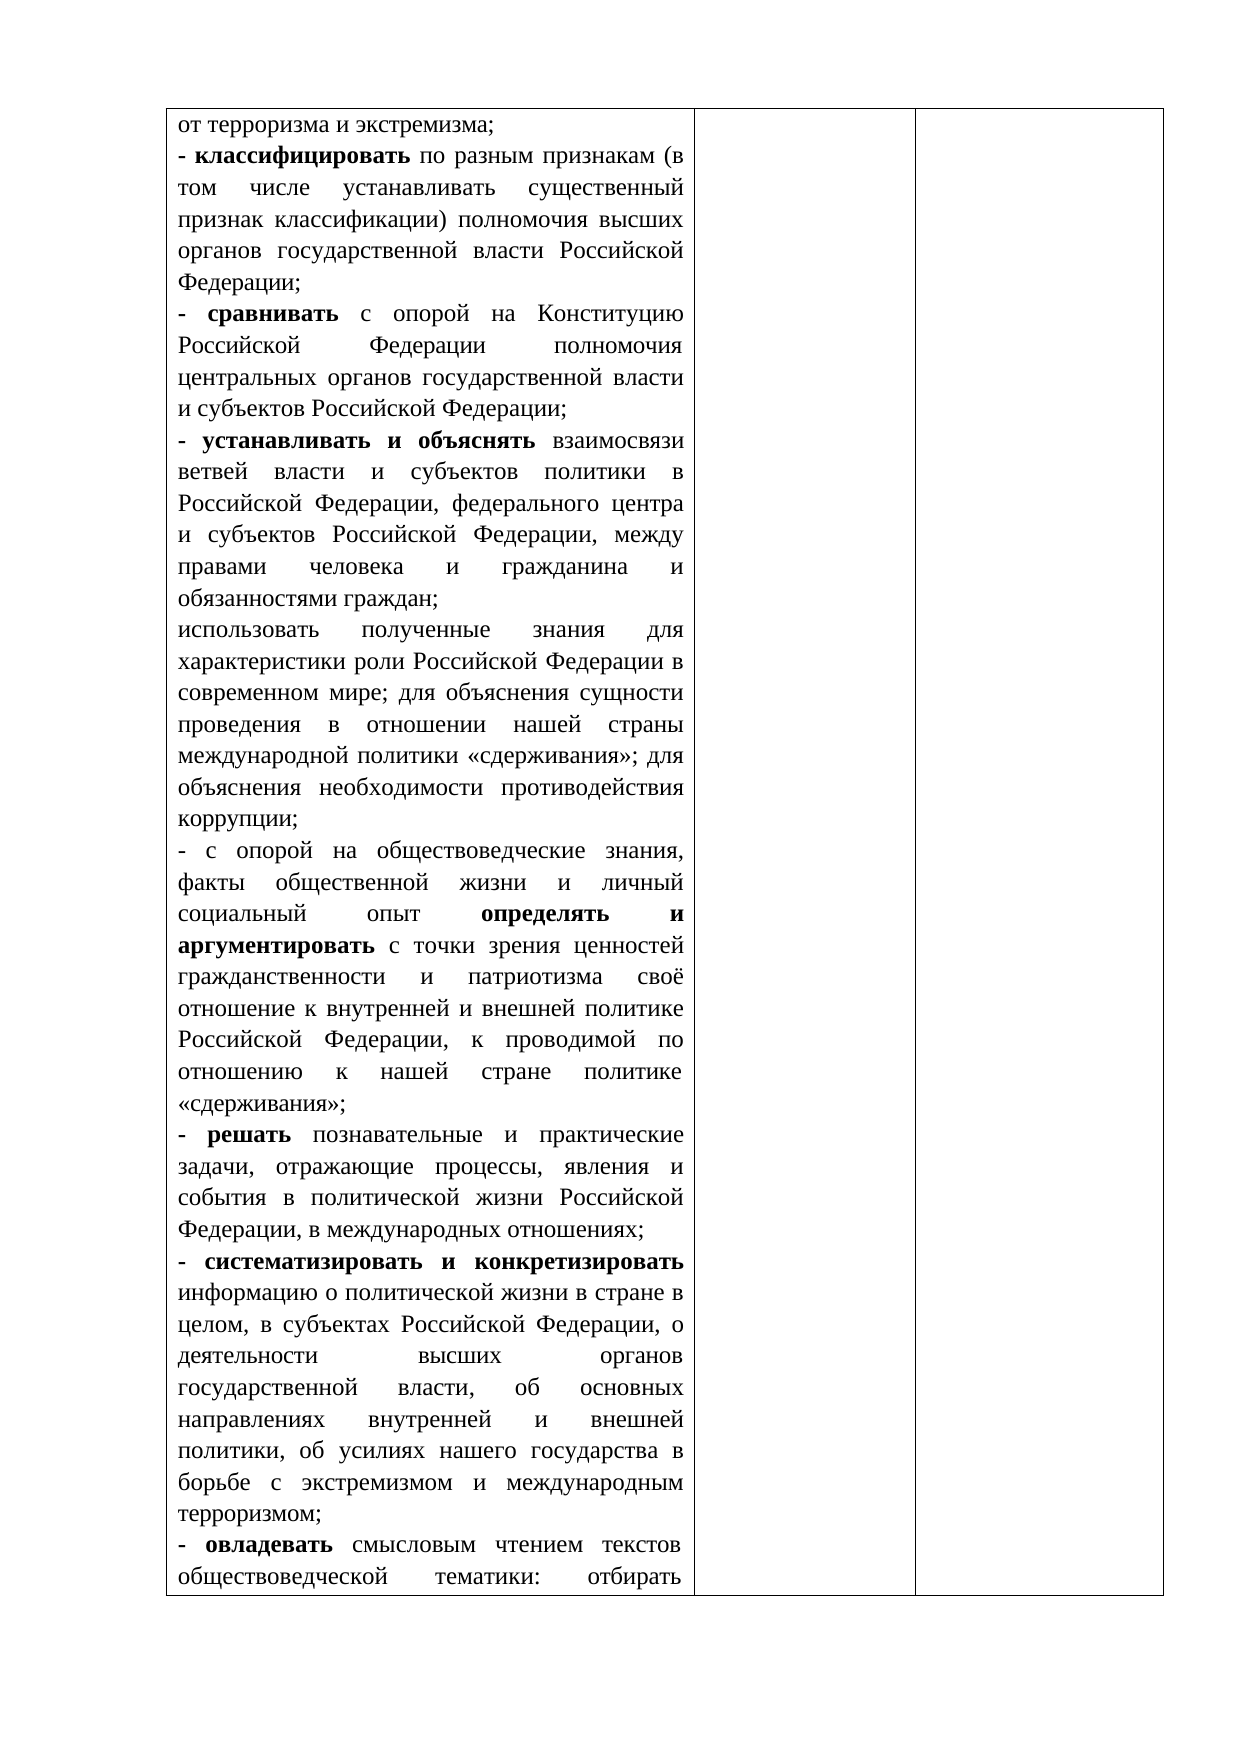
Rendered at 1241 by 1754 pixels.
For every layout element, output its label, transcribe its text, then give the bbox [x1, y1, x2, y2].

table_header от терроризма и экстремизма; классифицировать по разным признакам (в том числе устанавливать существенный признак классификации) полномочия высших органов государственной власти Российской Федерации; сравнивать с опорой на Конституцию Российской Федерации полномочия центральных органов государственной власти и субъектов Российской Федерации; устанавливать и объяснять взаимосвязи ветвей власти и субъектов политики в Российской Федерации, федерального центра и субъектов Российской Федерации, между правами человека и гражданина и обязанностями граждан; использовать полученные знания для характеристики роли Российской Федерации в современном мире; для объяснения сущности проведения в отношении нашей страны международной политики «сдерживания»; для объяснения необходимости противодействия коррупции; с опорой на обществоведческие знания, факты общественной жизни и личный социальный опыт определять и аргументировать с точки зрения ценностей гражданственности и патриотизма своё отношение к внутренней и внешней политике Российской Федерации, к проводимой по отношению к нашей стране политике «сдерживания»; решать познавательные и практические задачи, отражающие процессы, явления и события в политической жизни Российской Федерации, в международных отношениях; систематизировать и конкретизировать информацию о политической жизни в стране в целом, в субъектах Российской Федерации, о деятельности высших органов государственной власти, об основных направлениях внутренней и внешней политики, об усилиях нашего государства в борьбе с экстремизмом и международным терроризмом; овладевать смысловым чтением текстов обществоведческой тематики: отбирать [167, 109, 694, 1595]
table_header [916, 109, 1163, 1595]
table_header [695, 109, 915, 1595]
